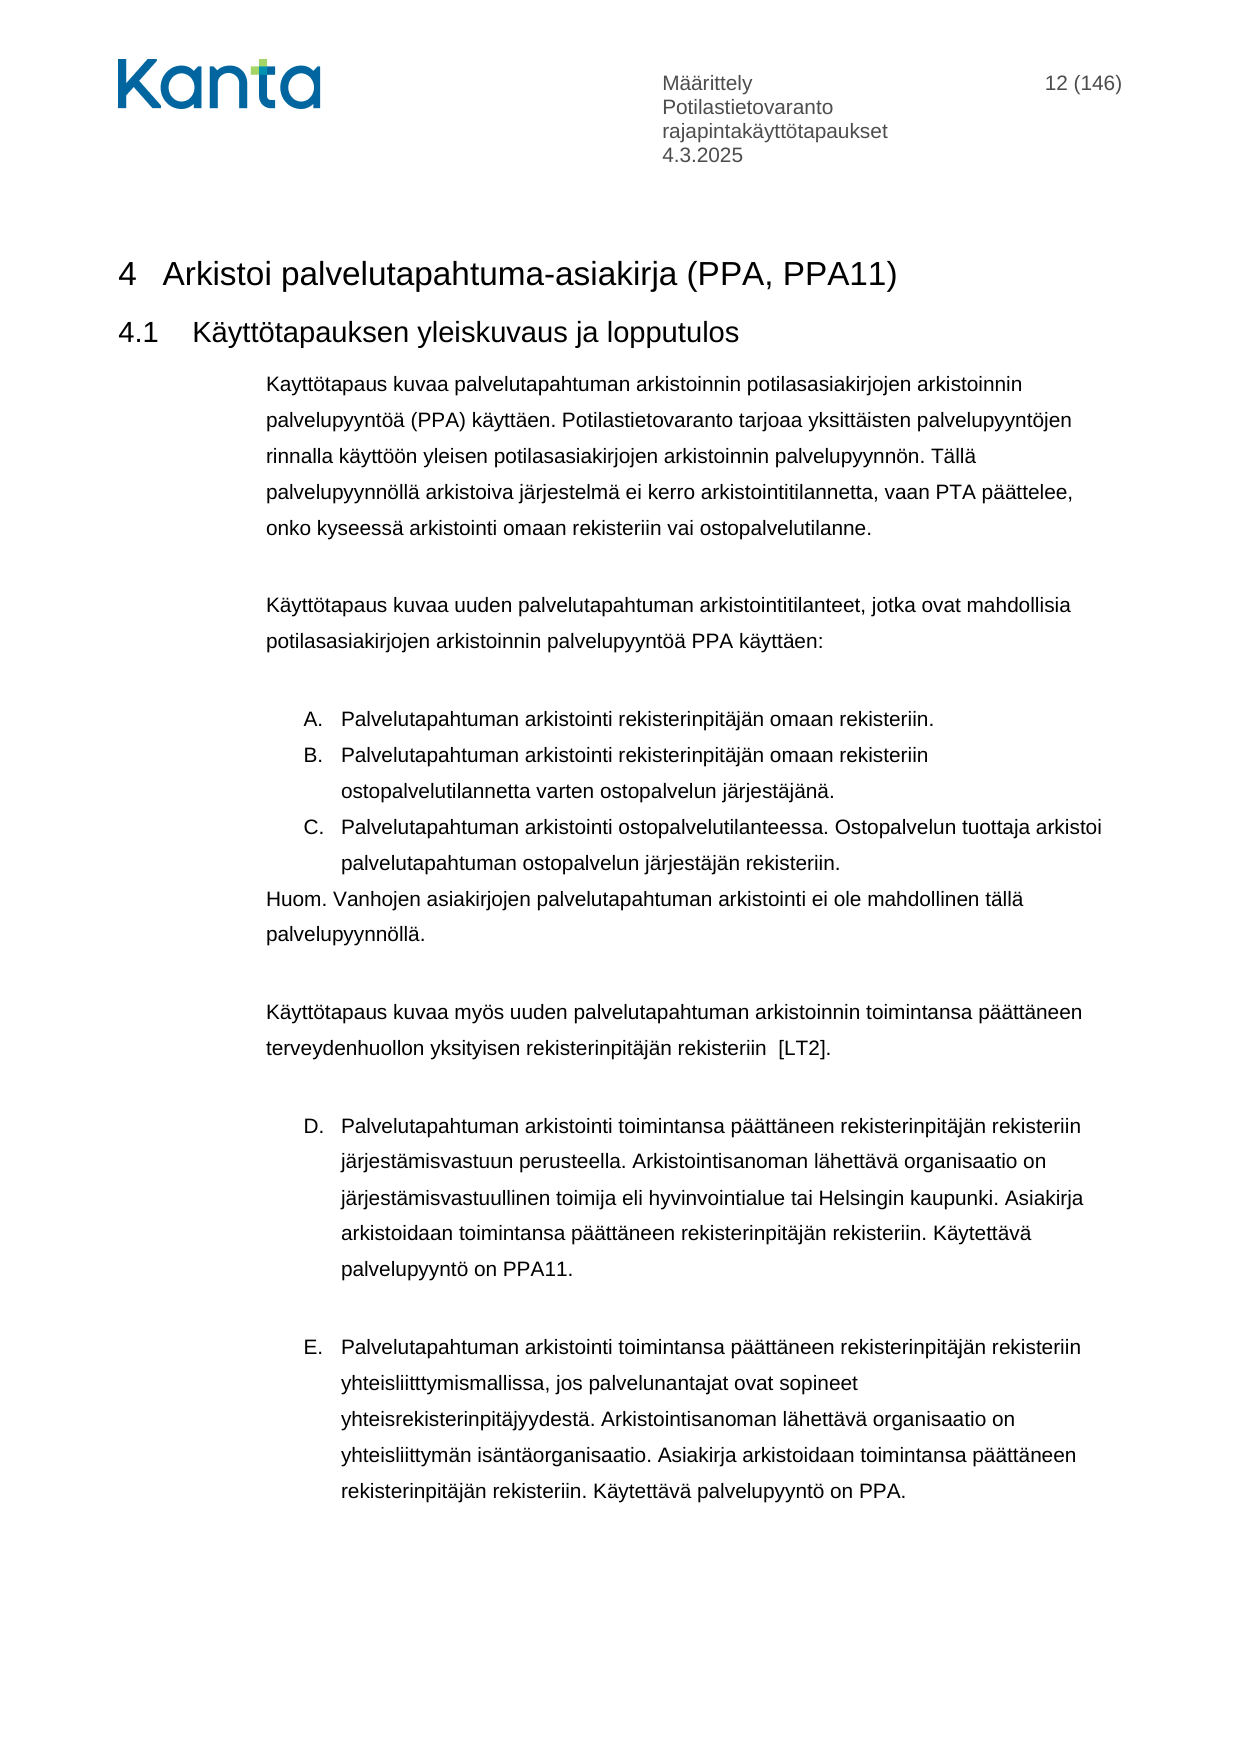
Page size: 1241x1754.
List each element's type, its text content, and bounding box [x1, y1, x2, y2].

list Palvelutapahtuman arkistointi toimintansa päättäneen rekisterinpitäjän rekisteriin yhteisliitttymismallissa, jos palvelunantajat ovat sopineet yhteisrekisterinpitäjyydestä. Arkistointisanoman lähettävä organisaatio on yhteisliittymän isäntäorganisaatio. Asiakirja arkistoidaan toimintansa päättäneen rekisterinpitäjän rekisteriin. Käytettävä palvelupyyntö on PPA. [303, 1335, 1107, 1502]
text Kayttötapaus kuvaa palvelutapahtuman arkistoinnin potilasasiakirjojen arkistoinnin palvelupyyntöä (PPA) käyttäen. Potilastietovaranto tarjoaa yksittäisten palvelupyyntöjen rinnalla käyttöön yleisen potilasasiakirjojen arkistoinnin palvelupyynnön. Tällä palvelupyynnöllä arkistoiva järjestelmä ei kerro arkistointitilannetta, vaan PTA päättelee, onko kyseessä arkistointi omaan rekisteriin vai ostopalvelutilanne. [266, 372, 1107, 539]
list Palvelutapahtuman arkistointi rekisterinpitäjän omaan rekisteriin. [303, 707, 1107, 731]
list Palvelutapahtuman arkistointi toimintansa päättäneen rekisterinpitäjän rekisteriin järjestämisvastuun perusteella. Arkistointisanoman lähettävä organisaatio on järjestämisvastuullinen toimija eli hyvinvointialue tai Helsingin kaupunki. Asiakirja arkistoidaan toimintansa päättäneen rekisterinpitäjän rekisteriin. Käytettävä palvelupyyntö on PPA11. [303, 1113, 1107, 1281]
list Palvelutapahtuman arkistointi ostopalvelutilanteessa. Ostopalvelun tuottaja arkistoi palvelutapahtuman ostopalvelun järjestäjän rekisteriin. [303, 814, 1107, 874]
subtitle Käyttötapauksen yleiskuvaus ja lopputulos [118, 315, 1107, 349]
picture [118, 59, 321, 109]
text Huom. Vanhojen asiakirjojen palvelutapahtuman arkistointi ei ole mahdollinen tällä palvelupyynnöllä. [266, 886, 1107, 946]
subtitle Arkistoi palvelutapahtuma-asiakirja (PPA, PPA11) [118, 254, 1107, 292]
text Käyttötapaus kuvaa uuden palvelutapahtuman arkistointitilanteet, jotka ovat mahdollisia potilasasiakirjojen arkistoinnin palvelupyyntöä PPA käyttäen: [266, 593, 1107, 653]
list Palvelutapahtuman arkistointi rekisterinpitäjän omaan rekisteriin ostopalvelutilannetta varten ostopalvelun järjestäjänä. [303, 743, 1107, 802]
text Käyttötapaus kuvaa myös uuden palvelutapahtuman arkistoinnin toimintansa päättäneen terveydenhuollon yksityisen rekisterinpitäjän rekisteriin [LT2]. [266, 1000, 1107, 1060]
